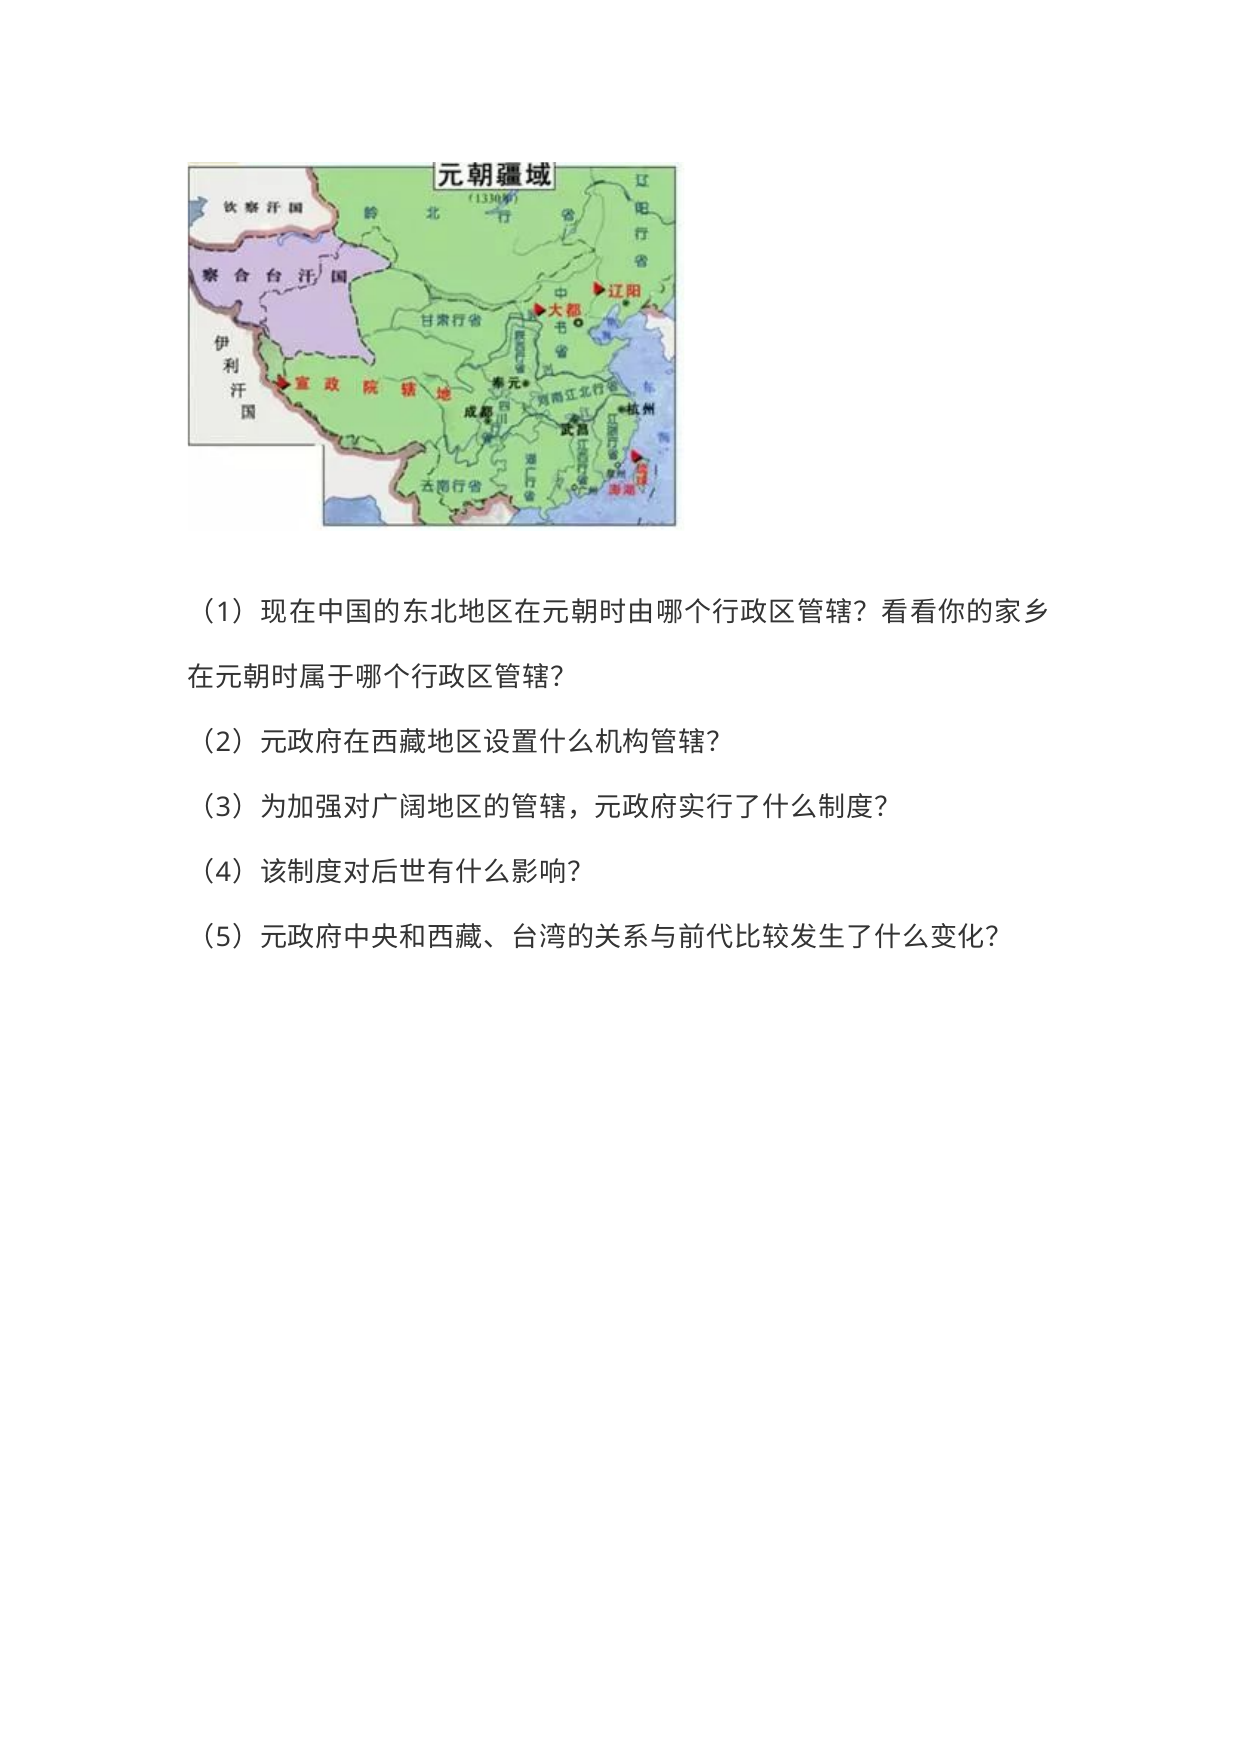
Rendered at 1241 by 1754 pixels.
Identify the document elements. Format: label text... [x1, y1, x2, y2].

text （5）元政府中央和西藏、台湾的关系与前代比较发生了什么变化？ [187, 902, 1053, 967]
text （4）该制度对后世有什么影响？ [187, 837, 1053, 902]
text （2）元政府在西藏地区设置什么机构管辖？ [187, 707, 1053, 772]
text （1）现在中国的东北地区在元朝时由哪个行政区管辖？看看你的家乡在元朝时属于哪个行政区管辖？ [187, 577, 1053, 707]
text （3）为加强对广阔地区的管辖，元政府实行了什么制度？ [187, 772, 1053, 837]
picture [187, 162, 685, 531]
